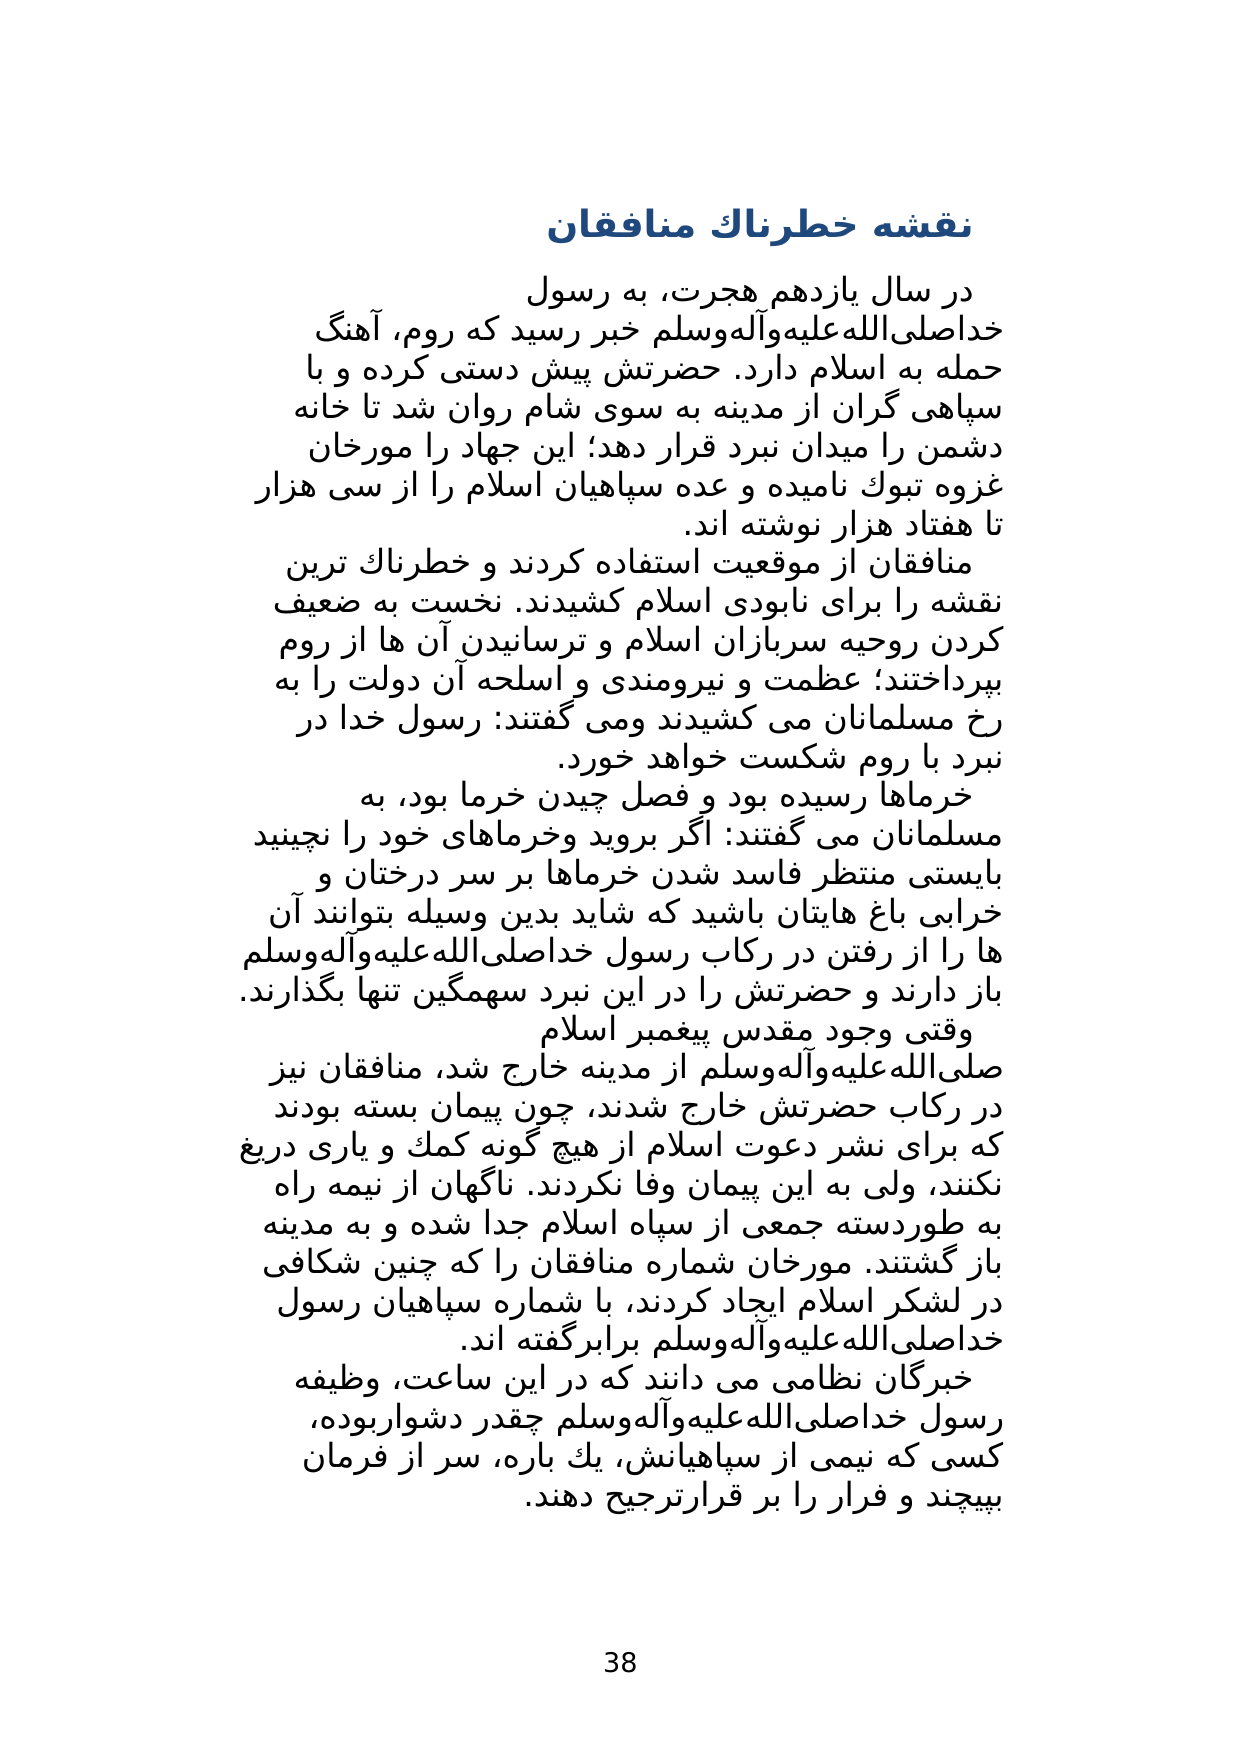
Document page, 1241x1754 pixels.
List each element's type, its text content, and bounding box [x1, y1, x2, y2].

text خبرگان نظامى مى دانند كه در اين ساعت، وظيفه رسول خداصلى‌الله‌عليه‌وآله‌وسلم چقدر دشواربوده، كسى كه نيمى از سپاهيانش، يك باره، سر از فرمان بپيچند و فرار را بر قرارترجيح دهند. [236, 1359, 1004, 1514]
text در سال يازدهم هجرت، به رسول خداصلى‌الله‌عليه‌وآله‌وسلم خبر رسيد كه روم، آهنگ حمله به اسلام دارد. حضرتش پيش دستى كرده و با سپاهى گران از مدينه به سوى شام روان شد تا خانه دشمن را ميدان نبرد قرار دهد؛ اين جهاد را مورخان غزوه تبوك ناميده و عده سپاهيان اسلام را از سى هزار تا هفتاد هزار نوشته اند. [236, 271, 1004, 543]
subtitle نقشه خطرناك منافقان [236, 202, 1004, 246]
text خرماها رسيده بود و فصل چيدن خرما بود، به مسلمانان مى گفتند: اگر برويد وخرماهاى خود را نچينيد بايستى منتظر فاسد شدن خرماها بر سر درختان و خرابى باغ هايتان باشيد كه شايد بدين وسيله بتوانند آن ها را از رفتن در ركاب رسول خداصلى‌الله‌عليه‌وآله‌وسلم باز دارند و حضرتش را در اين نبرد سهمگين تنها بگذارند. [236, 776, 1004, 1009]
text منافقان از موقعيت استفاده كردند و خطرناك ترين نقشه را براى نابودى اسلام كشيدند. نخست به ضعيف كردن روحيه سربازان اسلام و ترسانيدن آن ها از روم بپرداختند؛ عظمت و نيرومندى و اسلحه آن دولت را به رخ مسلمانان مى كشيدند ومى گفتند: رسول خدا در نبرد با روم شكست خواهد خورد. [236, 543, 1004, 776]
text وقتى وجود مقدس پيغمبر اسلام صلى‌الله‌عليه‌وآله‌وسلم از مدينه خارج شد، منافقان نيز در ركاب حضرتش خارج شدند، چون پيمان بسته بودند كه براى نشر دعوت اسلام از هيچ گونه كمك و يارى دريغ نكنند، ولى به اين پيمان وفا نكردند. ناگهان از نيمه راه به طوردسته جمعى از سپاه اسلام جدا شده و به مدينه باز گشتند. مورخان شماره منافقان را كه چنين شكافى در لشكر اسلام ايجاد كردند، با شماره سپاهيان رسول خداصلى‌الله‌عليه‌وآله‌وسلم برابرگفته اند. [236, 1009, 1004, 1359]
